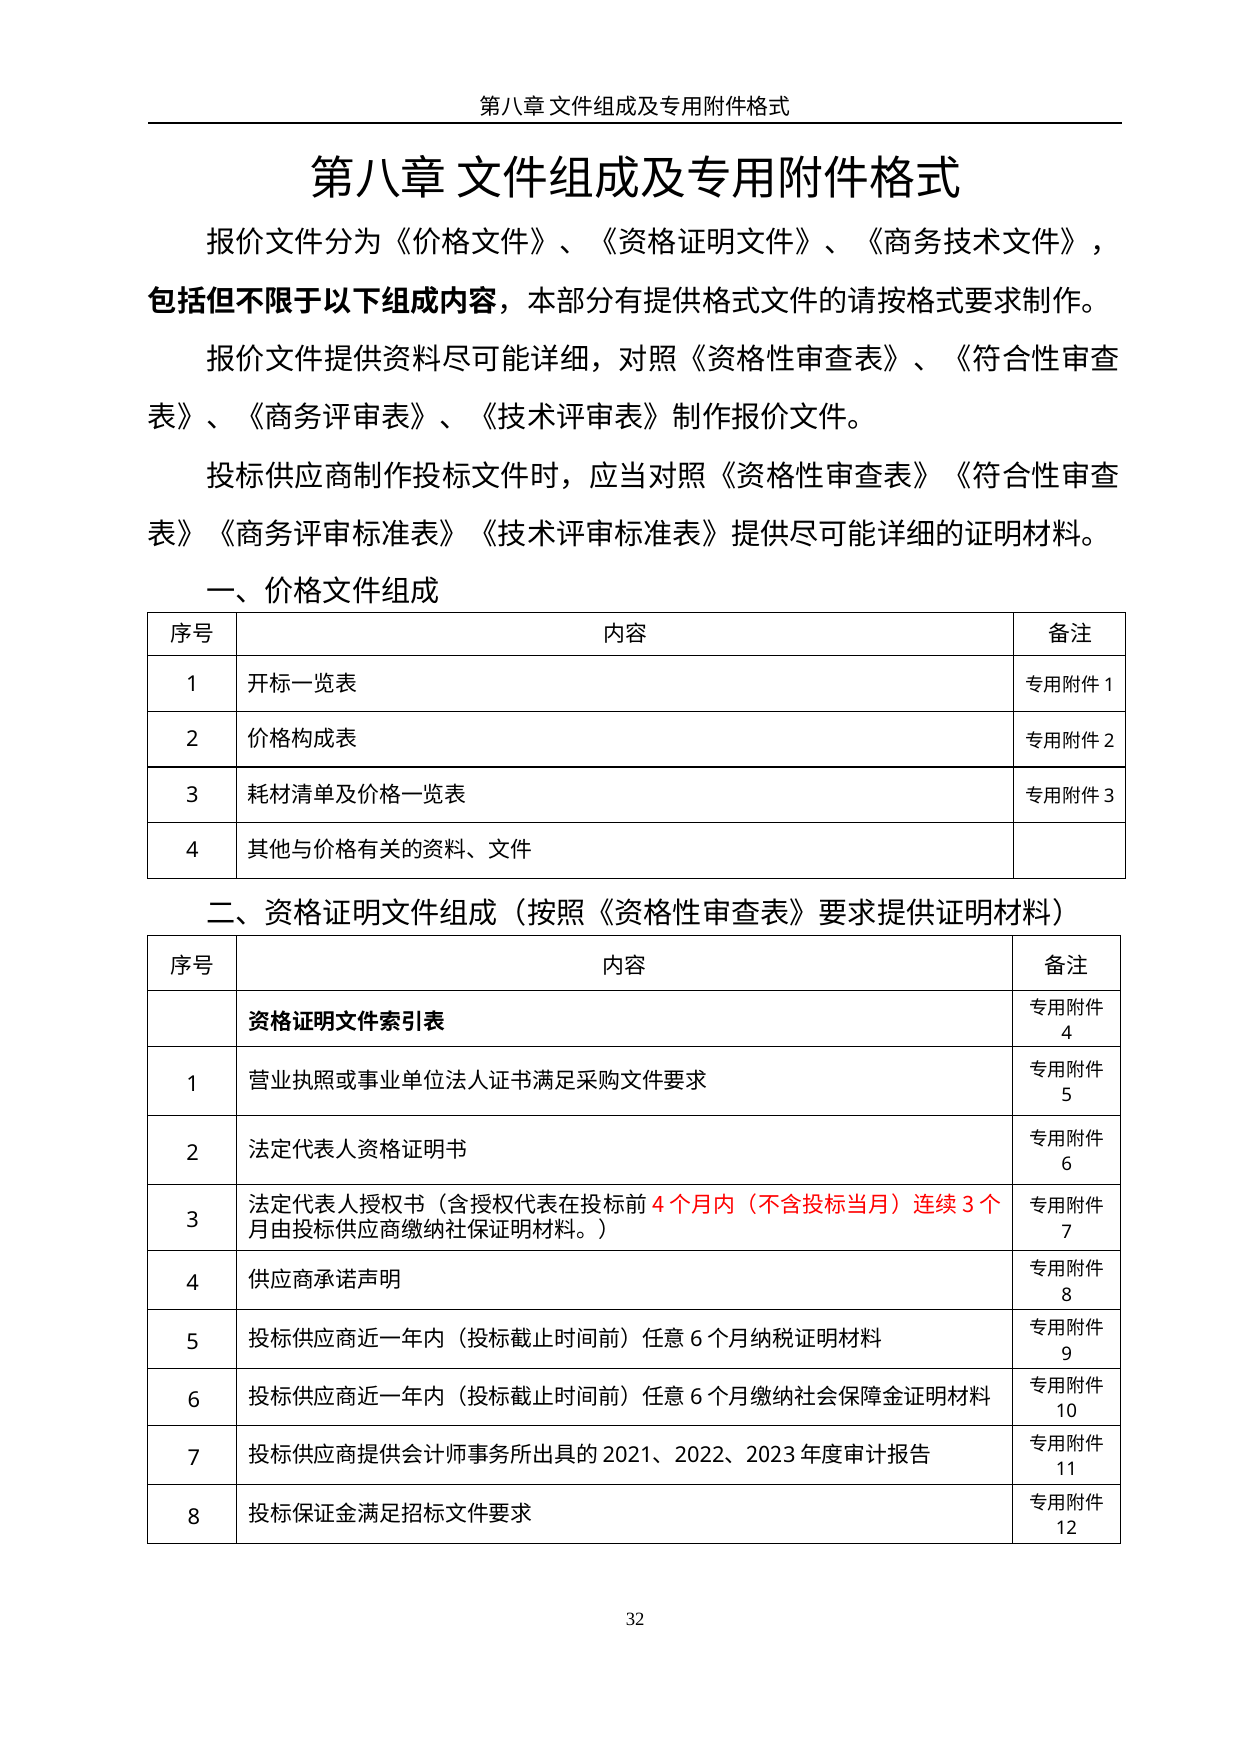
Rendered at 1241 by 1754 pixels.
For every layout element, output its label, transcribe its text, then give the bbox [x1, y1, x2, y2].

table_cell 4 [148, 823, 236, 877]
table_cell 开标一览表 [237, 656, 1013, 711]
table_cell 专用附件8 [1013, 1251, 1120, 1309]
table_cell [148, 991, 236, 1046]
table_cell 2 [148, 712, 236, 766]
table_header 序号 [148, 936, 236, 990]
table_cell 资格证明文件索引表 [237, 991, 1012, 1046]
table_cell 专用附件7 [1013, 1185, 1120, 1250]
table_cell 专用附件1 [1014, 656, 1125, 711]
table_cell 投标供应商近一年内（投标截止时间前）任意6个月缴纳社会保障金证明材料 [237, 1369, 1012, 1425]
table_cell 其他与价格有关的资料、文件 [237, 823, 1013, 877]
table_header 内容 [237, 613, 1013, 655]
table_header 备注 [1014, 613, 1125, 655]
table_cell [1014, 823, 1125, 877]
text 投标供应商制作投标文件时，应当对照《资格性审查表》《符合性审查表》《商务评审标准表》《技术评审标准表》提供尽可能详细的证明材料。 [148, 439, 1122, 556]
subtitle 第八章 文件组成及专用附件格式 [148, 148, 1122, 206]
table_cell 1 [148, 656, 236, 711]
table_cell 法定代表人授权书（含授权代表在投标前4个月内（不含投标当月）连续3个月由投标供应商缴纳社保证明材料。） [237, 1185, 1012, 1250]
table_cell 3 [148, 768, 236, 822]
table_cell 专用附件11 [1013, 1426, 1120, 1484]
table_cell 法定代表人资格证明书 [237, 1116, 1012, 1183]
table_cell 5 [148, 1310, 236, 1368]
table_cell 专用附件4 [1013, 991, 1120, 1046]
text 报价文件提供资料尽可能详细，对照《资格性审查表》、《符合性审查表》、《商务评审表》、《技术评审表》制作报价文件。 [148, 323, 1122, 439]
table_cell 价格构成表 [237, 712, 1013, 766]
table_cell 专用附件12 [1013, 1485, 1120, 1543]
table_cell 投标供应商近一年内（投标截止时间前）任意6个月纳税证明材料 [237, 1310, 1012, 1368]
table_cell 3 [148, 1185, 236, 1250]
table_cell 1 [148, 1047, 236, 1115]
table_header 内容 [237, 936, 1012, 990]
table_cell 专用附件10 [1013, 1369, 1120, 1425]
table_cell 营业执照或事业单位法人证书满足采购文件要求 [237, 1047, 1012, 1115]
table_cell 8 [148, 1485, 236, 1543]
table_cell 4 [148, 1251, 236, 1309]
table_cell 2 [148, 1116, 236, 1183]
text 报价文件分为《价格文件》、《资格证明文件》、《商务技术文件》，包括但不限于以下组成内容，本部分有提供格式文件的请按格式要求制作。 [148, 206, 1122, 323]
table_cell 投标保证金满足招标文件要求 [237, 1485, 1012, 1543]
table_cell 专用附件6 [1013, 1116, 1120, 1183]
table_header 备注 [1013, 936, 1120, 990]
table_cell 专用附件5 [1013, 1047, 1120, 1115]
table_header 序号 [148, 613, 236, 655]
table_cell 6 [148, 1369, 236, 1425]
text 二、资格证明文件组成（按照《资格性审查表》要求提供证明材料） [148, 879, 1122, 935]
table_cell 耗材清单及价格一览表 [237, 768, 1013, 822]
table_cell 供应商承诺声明 [237, 1251, 1012, 1309]
table_cell 专用附件3 [1014, 768, 1125, 822]
text 一、价格文件组成 [148, 556, 1122, 612]
table_cell 专用附件2 [1014, 712, 1125, 766]
table_cell 投标供应商提供会计师事务所出具的2021、2022、2023年度审计报告 [237, 1426, 1012, 1484]
table_cell 专用附件9 [1013, 1310, 1120, 1368]
table_cell 7 [148, 1426, 236, 1484]
